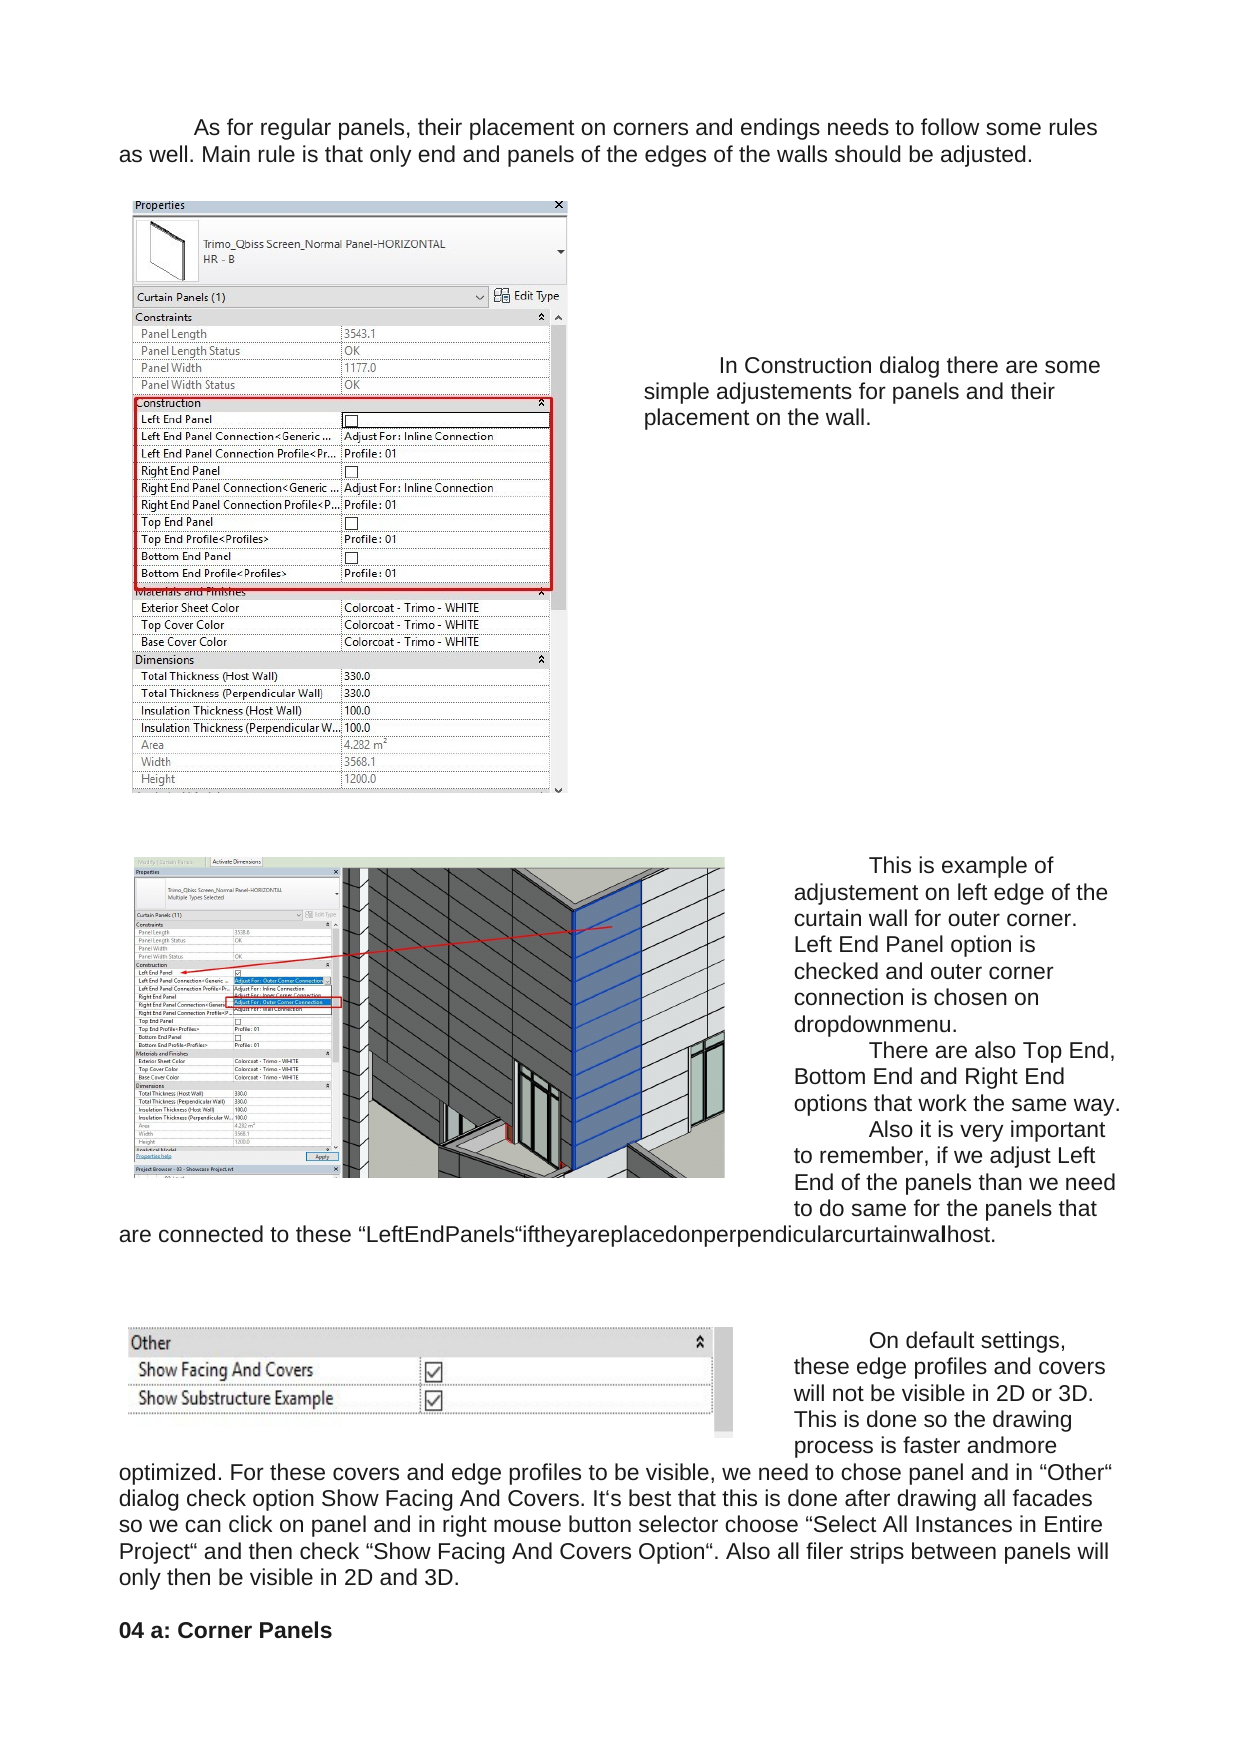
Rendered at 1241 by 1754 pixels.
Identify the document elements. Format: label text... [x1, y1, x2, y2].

picture [128, 1327, 733, 1438]
text As for regular panels, their placement on corners and endings needs to follow some rules as well. Main rule is that only end and panels of the edges of the walls should be adjusted. [118, 114, 1100, 167]
text On default settings, these edge profiles and covers will not be visible in 2D or 3D. This is done so the drawing process is faster andmore [793, 1327, 1107, 1459]
text are connected to these “LeftEndPanels“iftheyareplacedonperpendicularcurtainwalhost. [118, 1221, 1163, 1248]
subtitle 04 a: Corner Panels [118, 1617, 1163, 1643]
picture [132, 201, 568, 793]
picture [134, 857, 725, 1178]
text Also it is very important to remember, if we adjust Left End of the panels than we need to do same for the panels that [793, 1116, 1118, 1221]
text In Construction dialog there are some simple adjustements for panels and their placement on the wall. [643, 352, 1102, 431]
text This is example of adjustement on left edge of the curtain wall for outer corner. [793, 852, 1110, 931]
text Left End Panel option is checked and outer corner connection is chosen on dropdownmenu. [793, 931, 1055, 1037]
text There are also Top End, Bottom End and Right End options that work the same way. [793, 1037, 1123, 1116]
text optimized. For these covers and edge profiles to be visible, we need to chose panel and in “Other“ dialog check option Show Facing And Covers. It‘s best that this is done after drawing all facades so we can click on panel and in right mouse button selector choose “Select All Instances in Entire Project“ and then check “Show Facing And Covers Option“. Also all filer strips between panels will only then be visible in 2D and 3D. [118, 1459, 1114, 1591]
